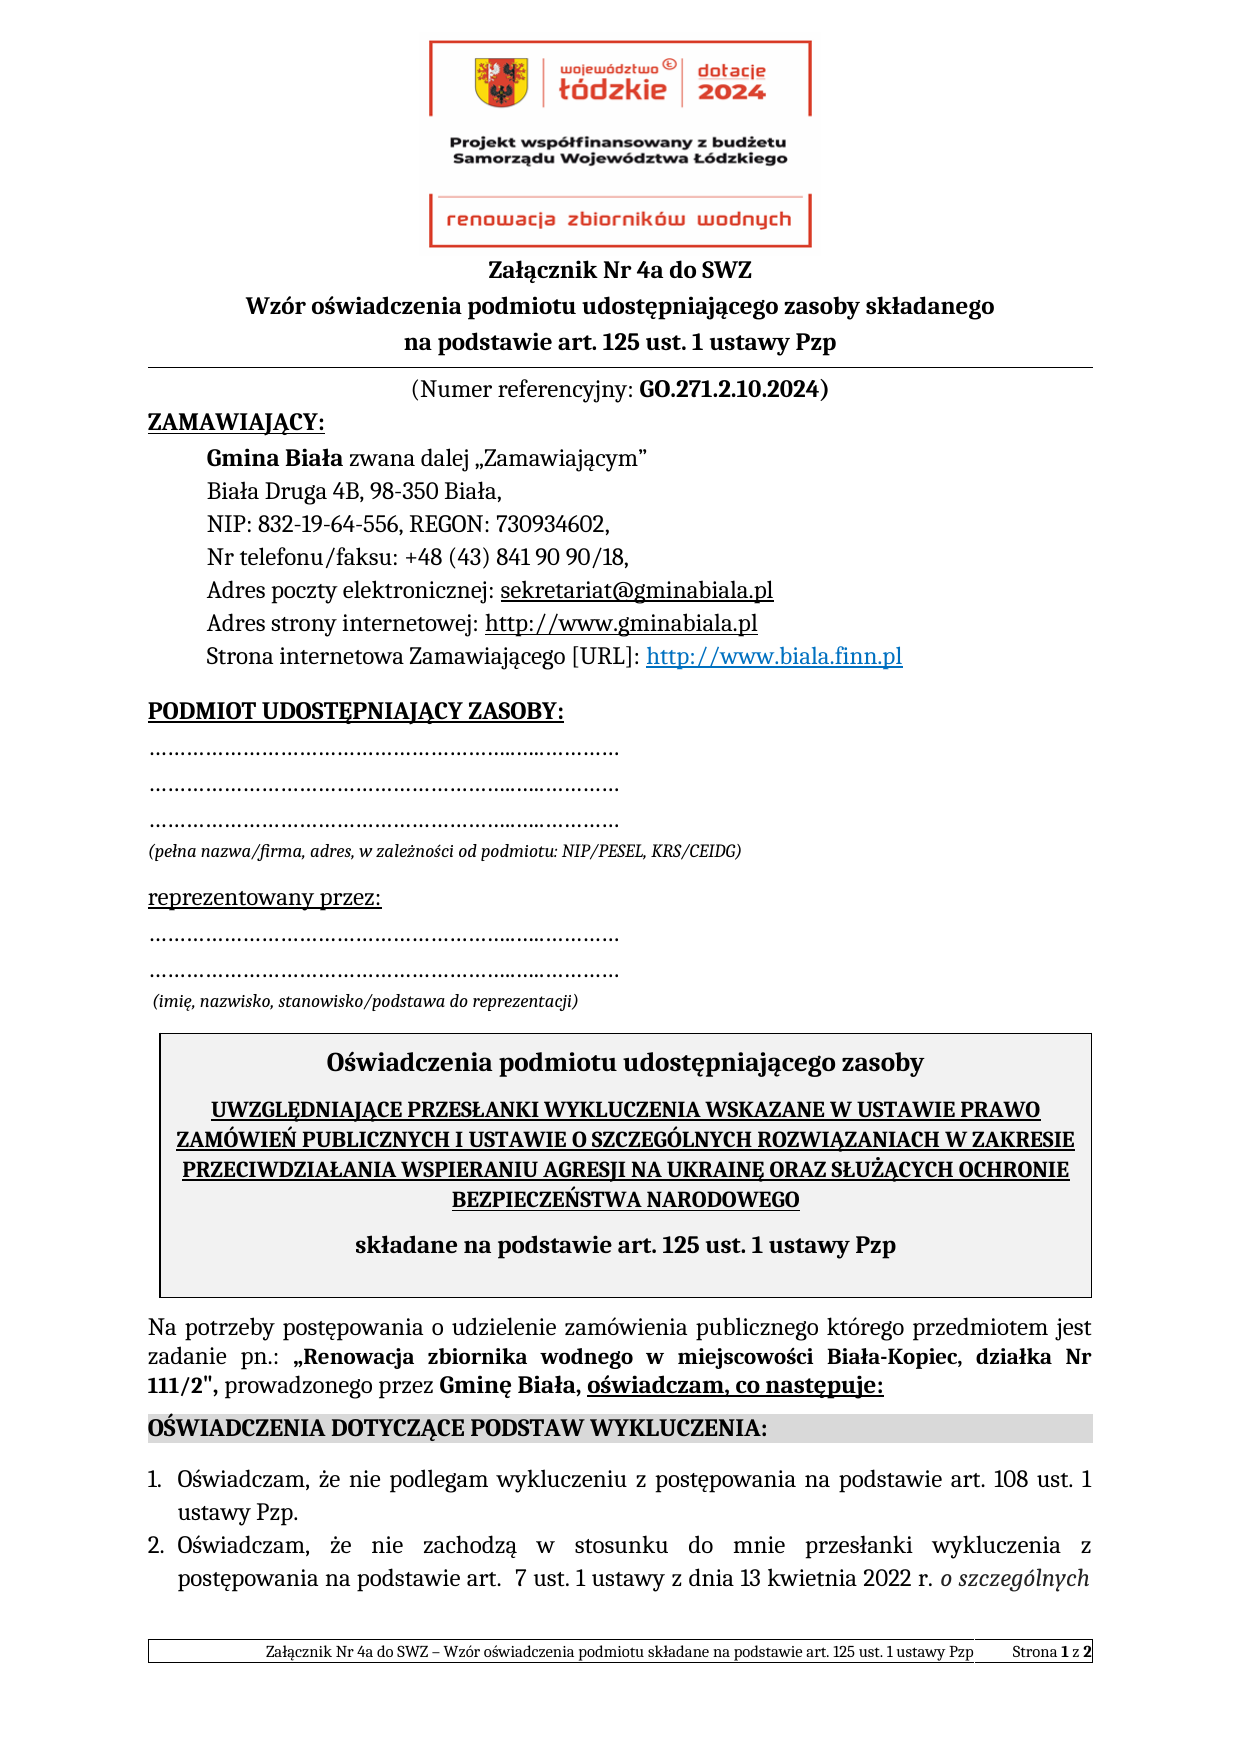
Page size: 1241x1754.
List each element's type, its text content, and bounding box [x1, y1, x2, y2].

text …………………………………………………..…..………… [148, 733, 1093, 762]
text Wzór oświadczenia podmiotu udostępniającego zasoby składanego na podstawie art. 125 ust. 1 ustawy Pzp [148, 292, 1093, 367]
text ZAMAWIAJĄCY: [148, 408, 1093, 437]
text …………………………………………………..…..………… [148, 919, 1093, 947]
text Strona internetowa Zamawiającego [URL]: http://www.biala.finn.pl [207, 642, 1093, 671]
picture [419, 32, 822, 256]
text …………………………………………………..…..………… [148, 805, 1093, 834]
text …………………………………………………..…..………… [148, 955, 1093, 983]
text reprezentowany przez: [148, 883, 1093, 912]
list Oświadczam, że nie podlegam wykluczeniu z postępowania na podstawie art. 108 ust. 1 ustawy Pzp. [148, 1465, 1093, 1527]
text Załącznik Nr 4a do SWZ [148, 256, 1093, 285]
text Adres poczty elektronicznej: sekretariat@gminabiala.pl [207, 576, 1093, 605]
text (Numer referencyjny: GO.271.2.10.2024) [148, 375, 1093, 404]
text OŚWIADCZENIA DOTYCZĄCE PODSTAW WYKLUCZENIA: [148, 1414, 1093, 1443]
text (pełna nazwa/firma, adres, w zależności od podmiotu: NIP/PESEL, KRS/CEIDG) [148, 841, 1093, 863]
text …………………………………………………..…..………… [148, 769, 1093, 798]
text Biała Druga 4B, 98-350 Biała, [207, 477, 1093, 506]
text Nr telefonu/faksu: +48 (43) 841 90 90/18, [207, 543, 1093, 572]
text (imię, nazwisko, stanowisko/podstawa do reprezentacji) [148, 991, 1093, 1012]
text Na potrzeby postępowania o udzielenie zamówienia publicznego którego przedmiotem jest zadanie pn.: „Renowacja zbiornika wodnego w miejscowości Biała-Kopiec, działka Nr 111/2", prowadzonego przez Gminę Biała, oświadczam, co następuje: [148, 1313, 1093, 1399]
text PODMIOT UDOSTĘPNIAJĄCY ZASOBY: [148, 697, 1093, 726]
text Adres strony internetowej: http://www.gminabiala.pl [207, 609, 1093, 638]
table_header Oświadczenia podmiotu udostępniającego zasoby UWZGLĘDNIAJĄCE PRZESŁANKI WYKLUCZENIA WSKAZANE W USTAWIE PRAWO ZAMÓWIEŃ PUBLICZNYCH I USTAWIE o szczególnych rozwiązaniach w zakresie przeciwdziałania wspieraniu agresji na Ukrainę oraz służących ochronie bezpieczeństwa narodowego składane na podstawie art. 125 ust. 1 ustawy Pzp [161, 1034, 1091, 1297]
text Gmina Biała zwana dalej „Zamawiającym” [207, 444, 1093, 473]
text NIP: 832-19-64-556, REGON: 730934602, [207, 510, 1093, 539]
